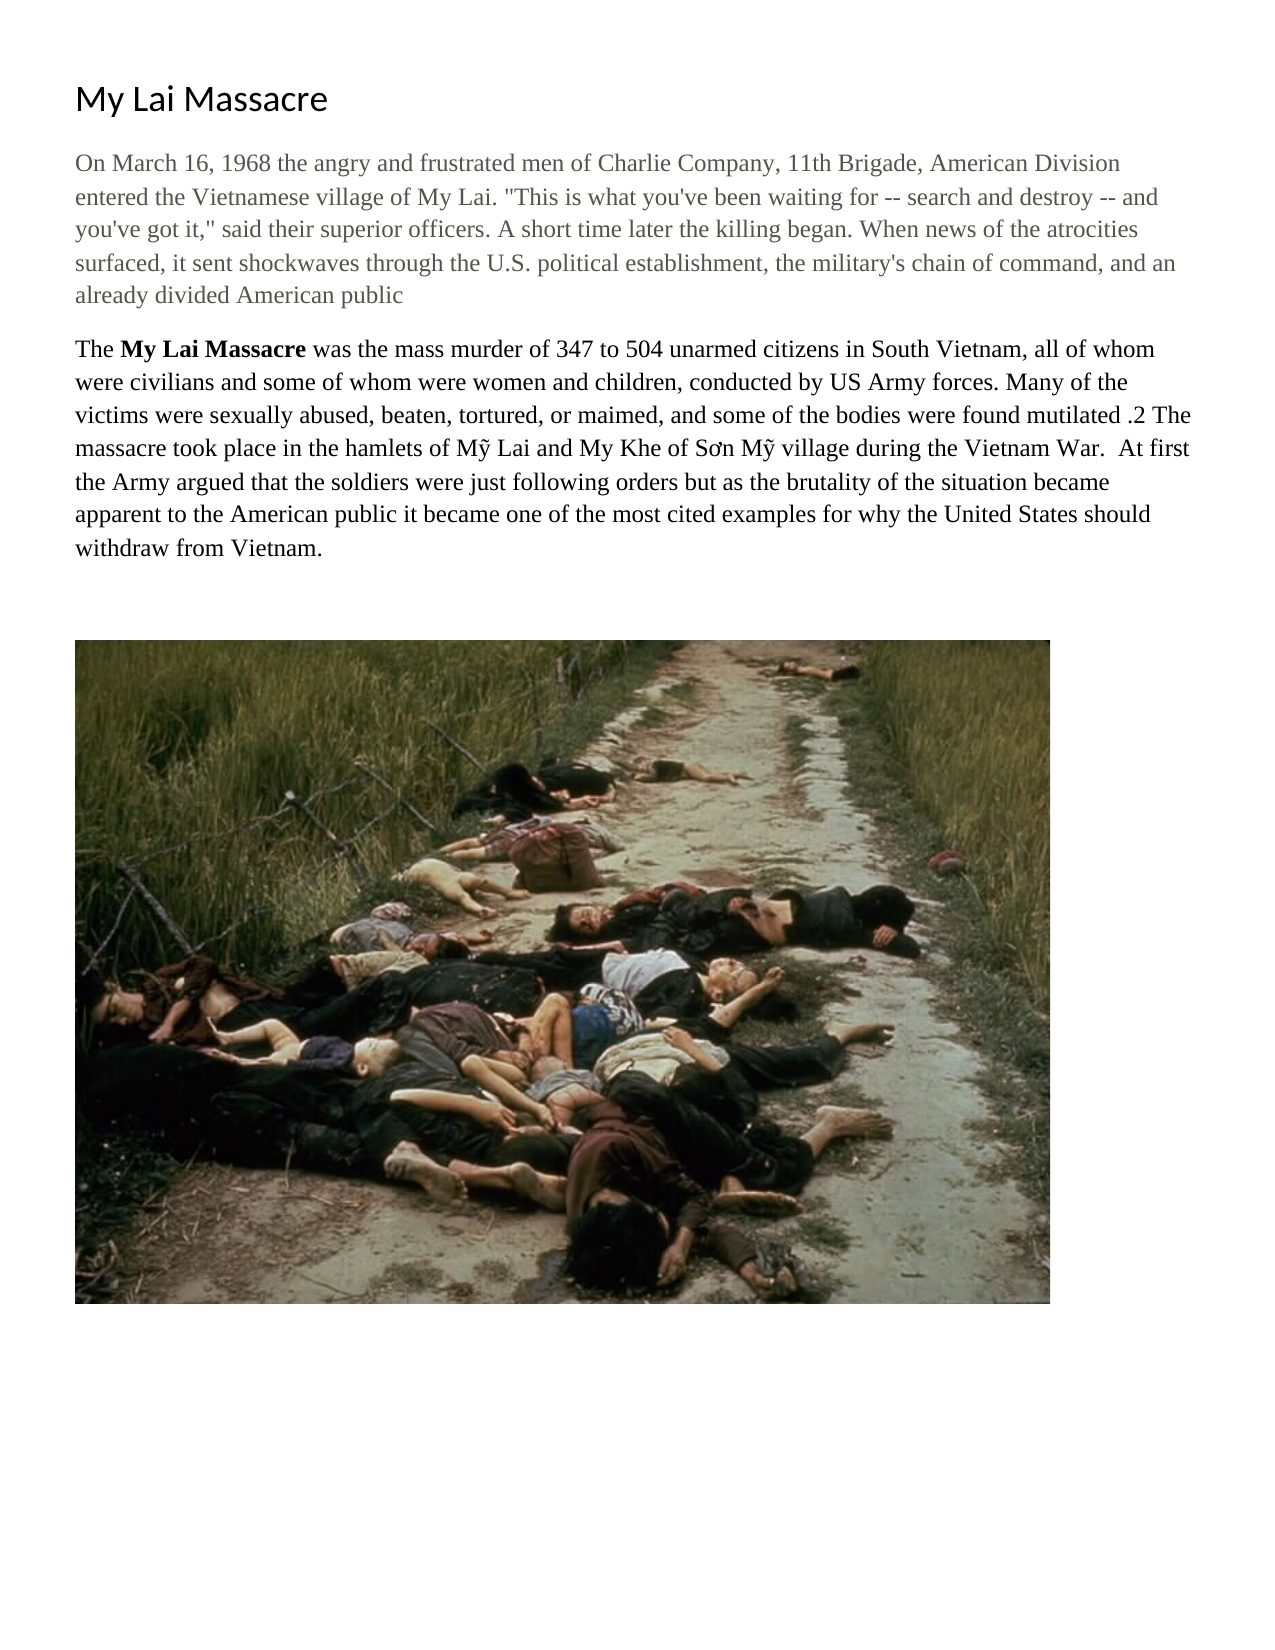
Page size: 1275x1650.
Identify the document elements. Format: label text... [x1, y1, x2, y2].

text My Lai Massacre [75, 75, 1200, 121]
picture [75, 640, 1050, 1304]
text On March 16, 1968 the angry and frustrated men of Charlie Company, 11th Brigade, American Division entered the Vietnamese village of My Lai. "This is what you've been waiting for -- search and destroy -- and you've got it," said their superior officers. A short time later the killing began. When news of the atrocities surfaced, it sent shockwaves through the U.S. political establishment, the military's chain of command, and an already divided American public [75, 148, 1200, 309]
text The My Lai Massacre was the mass murder of 347 to 504 unarmed citizens in South Vietnam, all of whom were civilians and some of whom were women and children, conducted by US Army forces. Many of the victims were sexually abused, beaten, tortured, or maimed, and some of the bodies were found mutilated .2 The massacre took place in the hamlets of Mỹ Lai and My Khe of Sơn Mỹ village during the Vietnam War. At first the Army argued that the soldiers were just following orders but as the brutality of the situation became apparent to the American public it became one of the most cited examples for why the United States should withdraw from Vietnam. [75, 334, 1200, 561]
